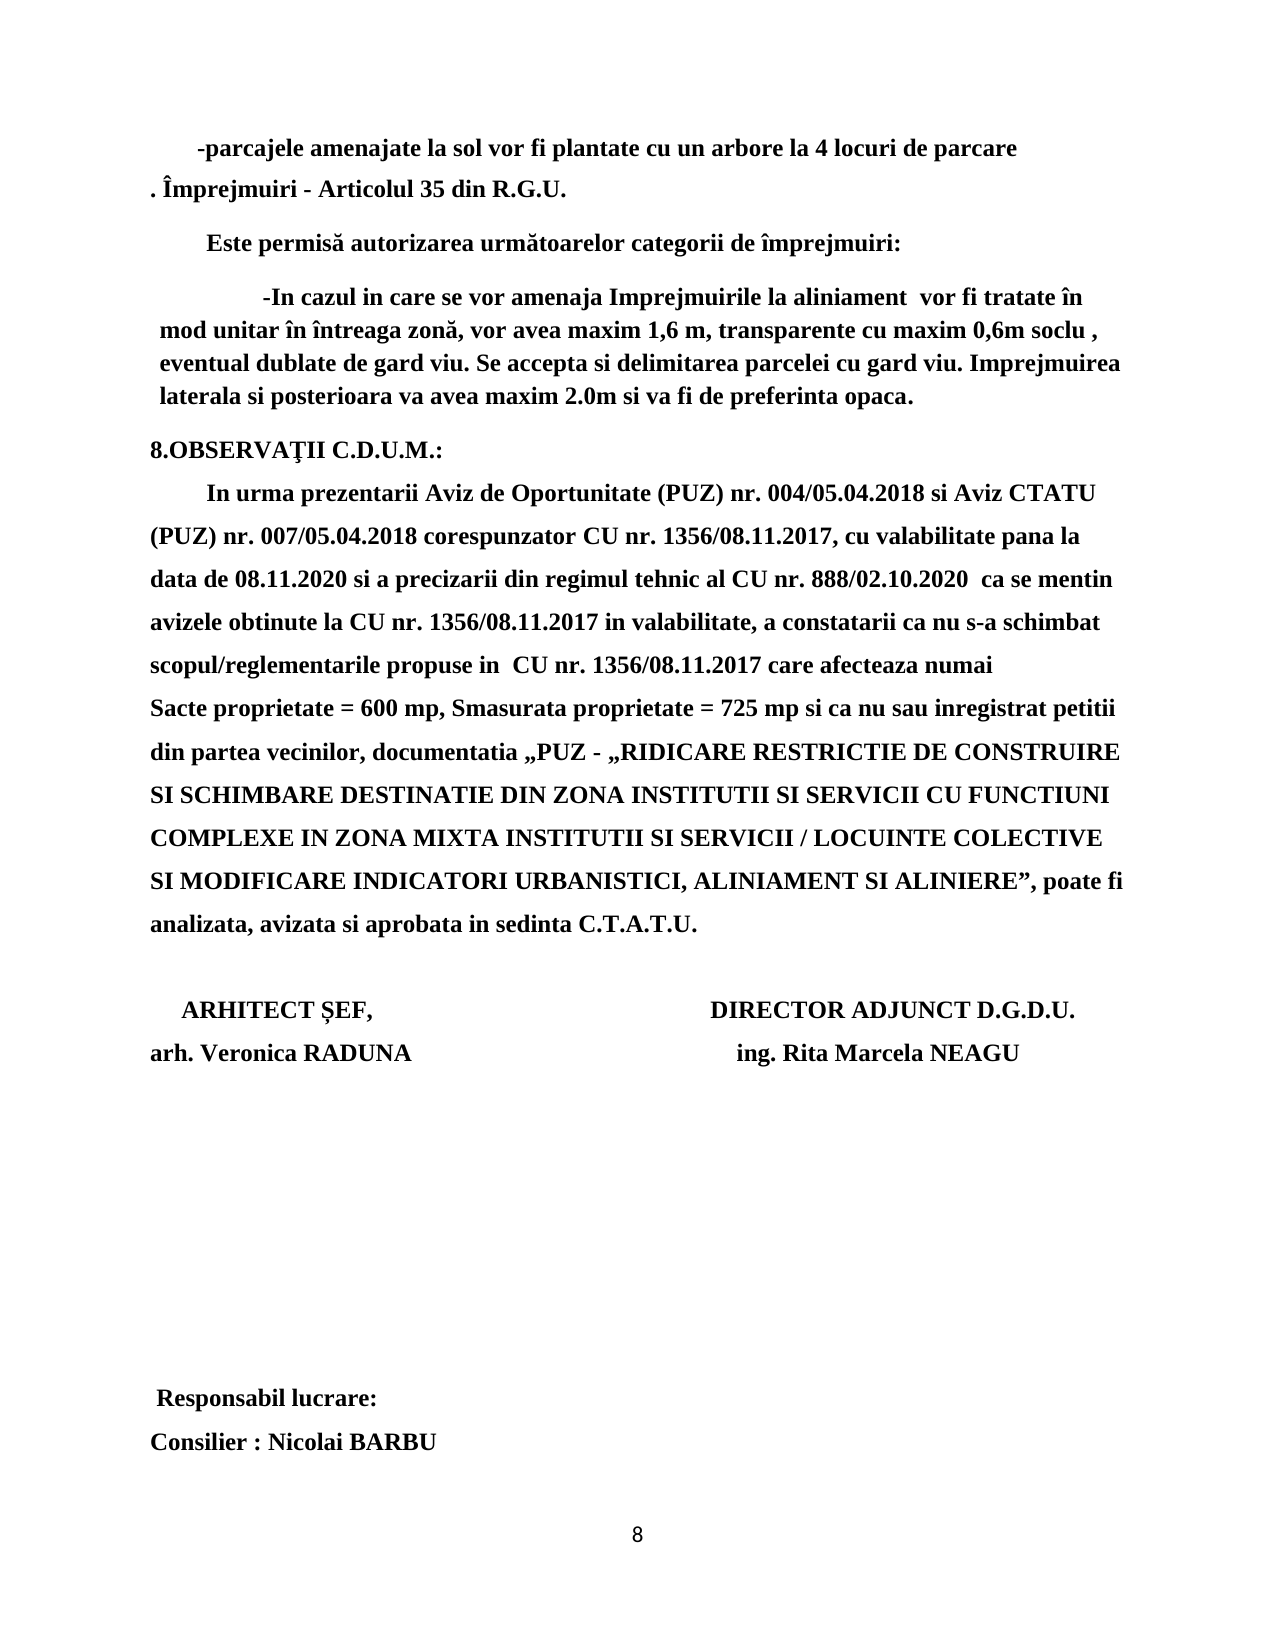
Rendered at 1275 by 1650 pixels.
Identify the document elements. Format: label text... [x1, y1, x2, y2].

text 8.Observaţii C.D.U.M.: [150, 435, 1125, 463]
text Responsabil lucrare: [150, 1383, 1125, 1412]
text Este permisă autorizarea următoarelor categorii de împrejmuiri: [159, 228, 1125, 257]
text -parcajele amenajate la sol vor fi plantate cu un arbore la 4 locuri de parcare [197, 133, 1125, 162]
text Consilier : Nicolai BARBU [150, 1427, 1125, 1455]
text Sacte proprietate = 600 mp, Smasurata proprietate = 725 mp si ca nu sau inregistrat petitii din partea vecinilor, documentatia „PUZ - „RIDICARE RESTRICTIE DE CONSTRUIRE SI SCHIMBARE DESTINATIE DIN ZONA INSTITUTII SI SERVICII CU FUNCTIUNI COMPLEXE IN ZONA MIXTA INSTITUTII SI SERVICII / LOCUINTE COLECTIVE SI MODIFICARE INDICATORI URBANISTICI, ALINIAMENT SI ALINIERE”, poate fi analizata, avizata si aprobata in sedinta C.T.A.T.U. [150, 693, 1125, 938]
text . Împrejmuiri - Articolul 35 din R.G.U. [150, 174, 1125, 203]
text In urma prezentarii Aviz de Oportunitate (PUZ) nr. 004/05.04.2018 si Aviz CTATU (PUZ) nr. 007/05.04.2018 corespunzator CU nr. 1356/08.11.2017, cu valabilitate pana la data de 08.11.2020 si a precizarii din regimul tehnic al CU nr. 888/02.10.2020 ca se mentin avizele obtinute la CU nr. 1356/08.11.2017 in valabilitate, a constatarii ca nu s-a schimbat scopul/reglementarile propuse in CU nr. 1356/08.11.2017 care afecteaza numai [150, 478, 1125, 679]
text arh. Veronica RADUNA ing. Rita Marcela NEAGU [150, 1038, 1125, 1067]
text -In cazul in care se vor amenaja Imprejmuirile la aliniament vor fi tratate în mod unitar în întreaga zonă, vor avea maxim 1,6 m, transparente cu maxim 0,6m soclu , eventual dublate de gard viu. Se accepta si delimitarea parcelei cu gard viu. Imprejmuirea laterala si posterioara va avea maxim 2.0m si va fi de preferinta opaca. [159, 282, 1125, 410]
text ARHITECT ȘEF, DIRECTOR ADJUNCT D.G.D.U. [150, 995, 1125, 1024]
